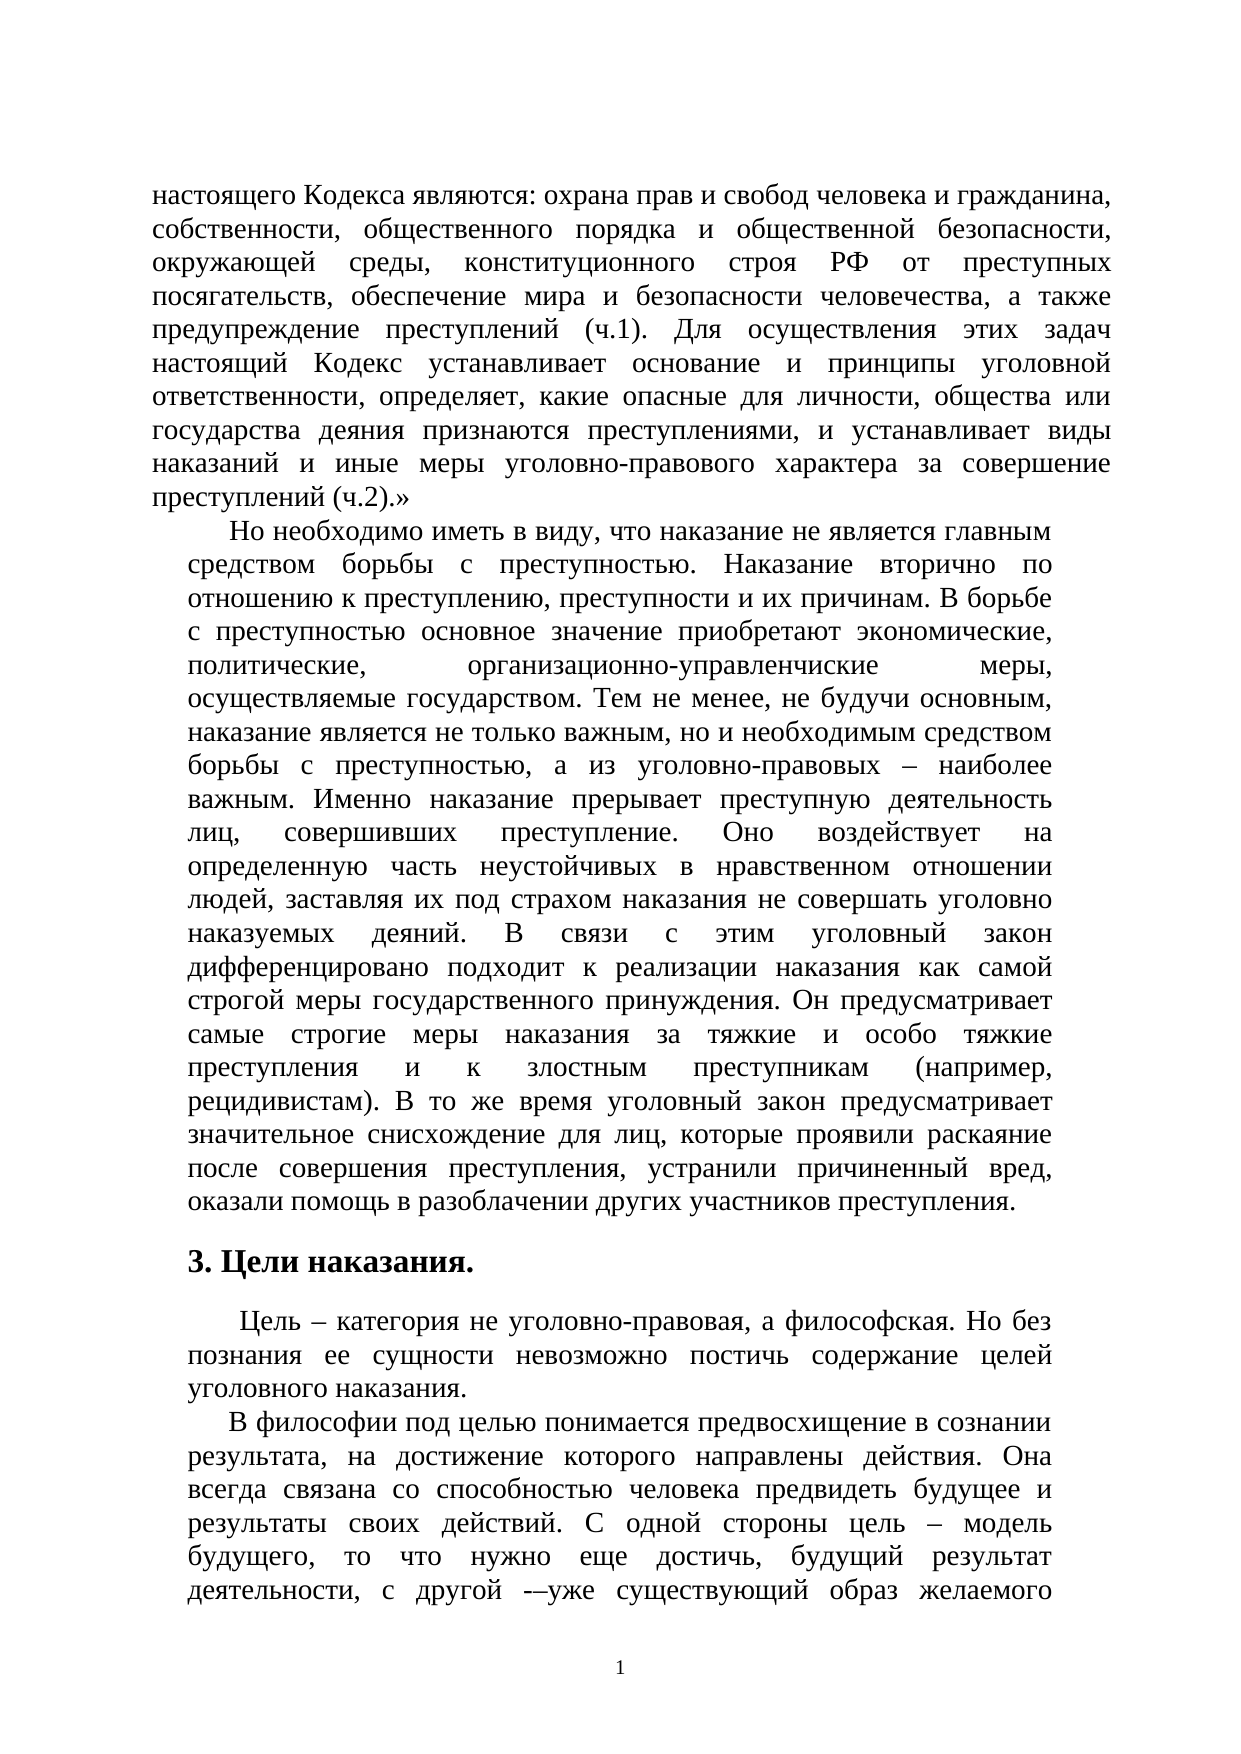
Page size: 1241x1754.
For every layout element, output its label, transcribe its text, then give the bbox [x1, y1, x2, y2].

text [152, 177, 1112, 513]
text 3. Цели наказания. [187, 1241, 1053, 1279]
text Цель – категория не уголовно-правовая, а философская. Но без познания ее сущности невозможно постичь содержание целей уголовного наказания. [187, 1303, 1053, 1404]
text Но необходимо иметь в виду, что наказание не является главным средством борьбы с преступностью. Наказание вторично по отношению к преступлению, преступности и их причинам. В борьбе с преступностью основное значение приобретают экономические, политические, организационно-управленчиские меры, осуществляемые государством. Тем не менее, не будучи основным, наказание является не только важным, но и необходимым средством борьбы с преступностью, а из уголовно-правовых – наиболее важным. Именно наказание прерывает преступную деятельность лиц, совершивших преступление. Оно воздействует на определенную часть неустойчивых в нравственном отношении людей, заставляя их под страхом наказания не совершать уголовно наказуемых деяний. В связи с этим уголовный закон дифференцировано подходит к реализации наказания как самой строгой меры государственного принуждения. Он предусматривает самые строгие меры наказания за тяжкие и особо тяжкие преступления и к злостным преступникам (например, рецидивистам). В то же время уголовный закон предусматривает значительное снисхождение для лиц, которые проявили раскаяние после совершения преступления, устранили причиненный вред, оказали помощь в разоблачении других участников преступления. [187, 513, 1053, 1217]
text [187, 1404, 1053, 1605]
